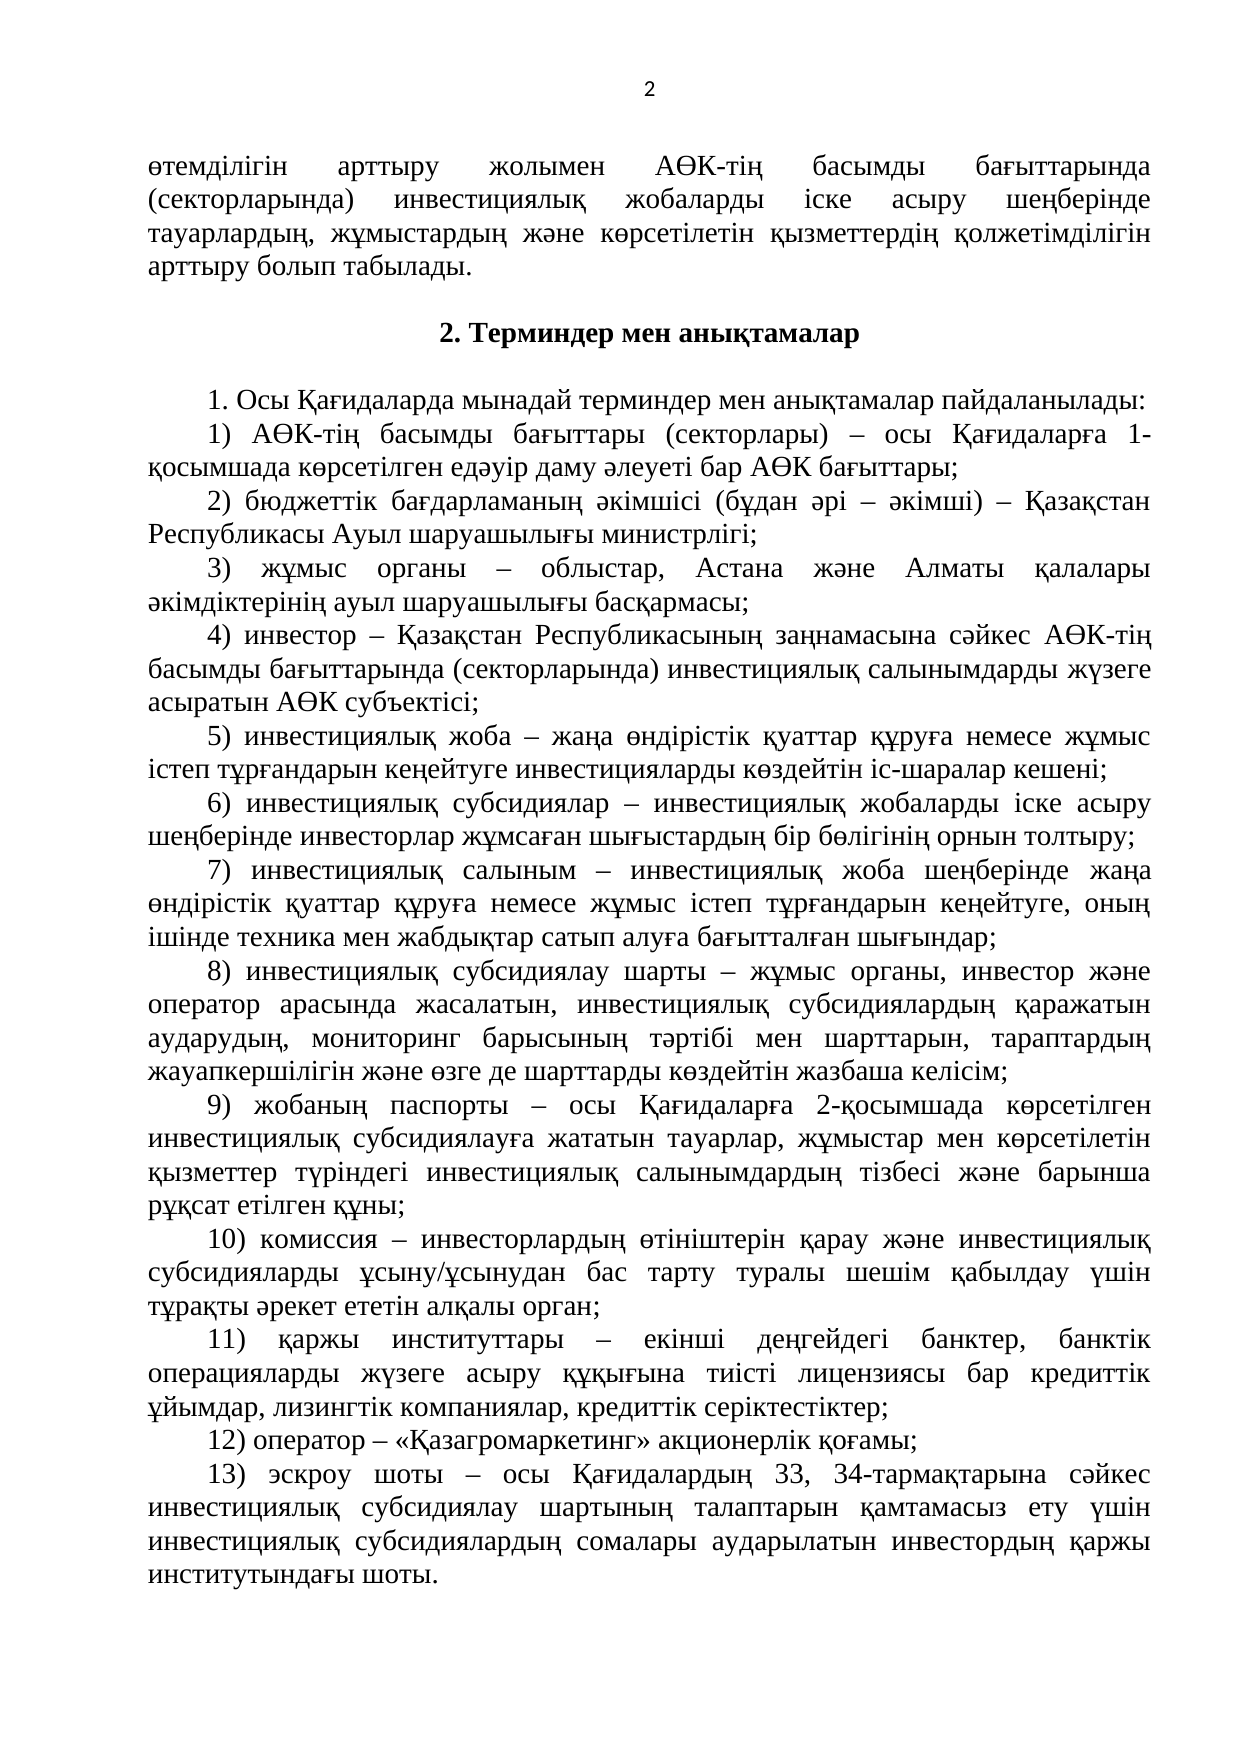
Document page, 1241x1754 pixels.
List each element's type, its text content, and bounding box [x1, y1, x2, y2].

text 4) инвестор – Қазақстан Республикасының заңнамасына сәйкес АӨК-тің басымды бағыттарында (секторларында) инвестициялық салынымдарды жүзеге асыратын АӨК субъектісі; [148, 617, 1152, 718]
text 10) комиссия – инвесторлардың өтініштерін қарау және инвестициялық субсидияларды ұсыну/ұсынудан бас тарту туралы шешім қабылдау үшін тұрақты әрекет ететін алқалы орган; [148, 1221, 1152, 1322]
text 3) жұмыс органы – облыстар, Астана және Алматы қалалары әкімдіктерінің ауыл шаруашылығы басқармасы; [148, 550, 1152, 617]
text 1) АӨК-тің басымды бағыттары (секторлары) – осы Қағидаларға 1-қосымшада көрсетілген едәуір даму әлеуеті бар АӨК бағыттары; [148, 416, 1152, 483]
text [148, 148, 1152, 282]
text 8) инвестициялық субсидиялау шарты – жұмыс органы, инвестор және оператор арасында жасалатын, инвестициялық субсидиялардың қаражатын аударудың, мониторинг барысының тәртібі мен шарттарын, тараптардың жауапкершілігін және өзге де шарттарды көздейтін жазбаша келісім; [148, 953, 1152, 1087]
text 13) эскроу шоты – осы Қағидалардың 33, 34-тармақтарына сәйкес инвестициялық субсидиялау шартының талаптарын қамтамасыз ету үшін инвестициялық субсидиялардың сомалары аударылатын инвестордың қаржы институтындағы шоты. [148, 1456, 1152, 1590]
text 1. Осы Қағидаларда мынадай терминдер мен анықтамалар пайдаланылады: [148, 382, 1152, 416]
text 6) инвестициялық субсидиялар – инвестициялық жобаларды іске асыру шеңберінде инвесторлар жұмсаған шығыстардың бір бөлігінің орнын толтыру; [148, 785, 1152, 852]
text 9) жобаның паспорты – осы Қағидаларға 2-қосымшада көрсетілген инвестициялық субсидиялауға жататын тауарлар, жұмыстар мен көрсетілетін қызметтер түріндегі инвестициялық салынымдардың тізбесі және барынша рұқсат етілген құны; [148, 1087, 1152, 1221]
text 2. Терминдер мен анықтамалар [148, 315, 1152, 349]
text 7) инвестициялық салыным – инвестициялық жоба шеңберінде жаңа өндірістік қуаттар құруға немесе жұмыс істеп тұрғандарын кеңейтуге, оның ішінде техника мен жабдықтар сатып алуға бағытталған шығындар; [148, 852, 1152, 953]
text 11) қаржы институттары – екінші деңгейдегі банктер, банктік операцияларды жүзеге асыру құқығына тиісті лицензиясы бар кредиттік ұйымдар, лизингтік компаниялар, кредиттік серіктестіктер; [148, 1322, 1152, 1422]
text 5) инвестициялық жоба – жаңа өндірістік қуаттар құруға немесе жұмыс істеп тұрғандарын кеңейтуге инвестицияларды көздейтін іс-шаралар кешені; [148, 718, 1152, 785]
text 2) бюджеттік бағдарламаның әкімшісі (бұдан әрі – әкімші) – Қазақстан Республикасы Ауыл шаруашылығы министрлігі; [148, 483, 1152, 550]
text 12) оператор – «Қазагромаркетинг» акционерлік қоғамы; [148, 1422, 1152, 1456]
